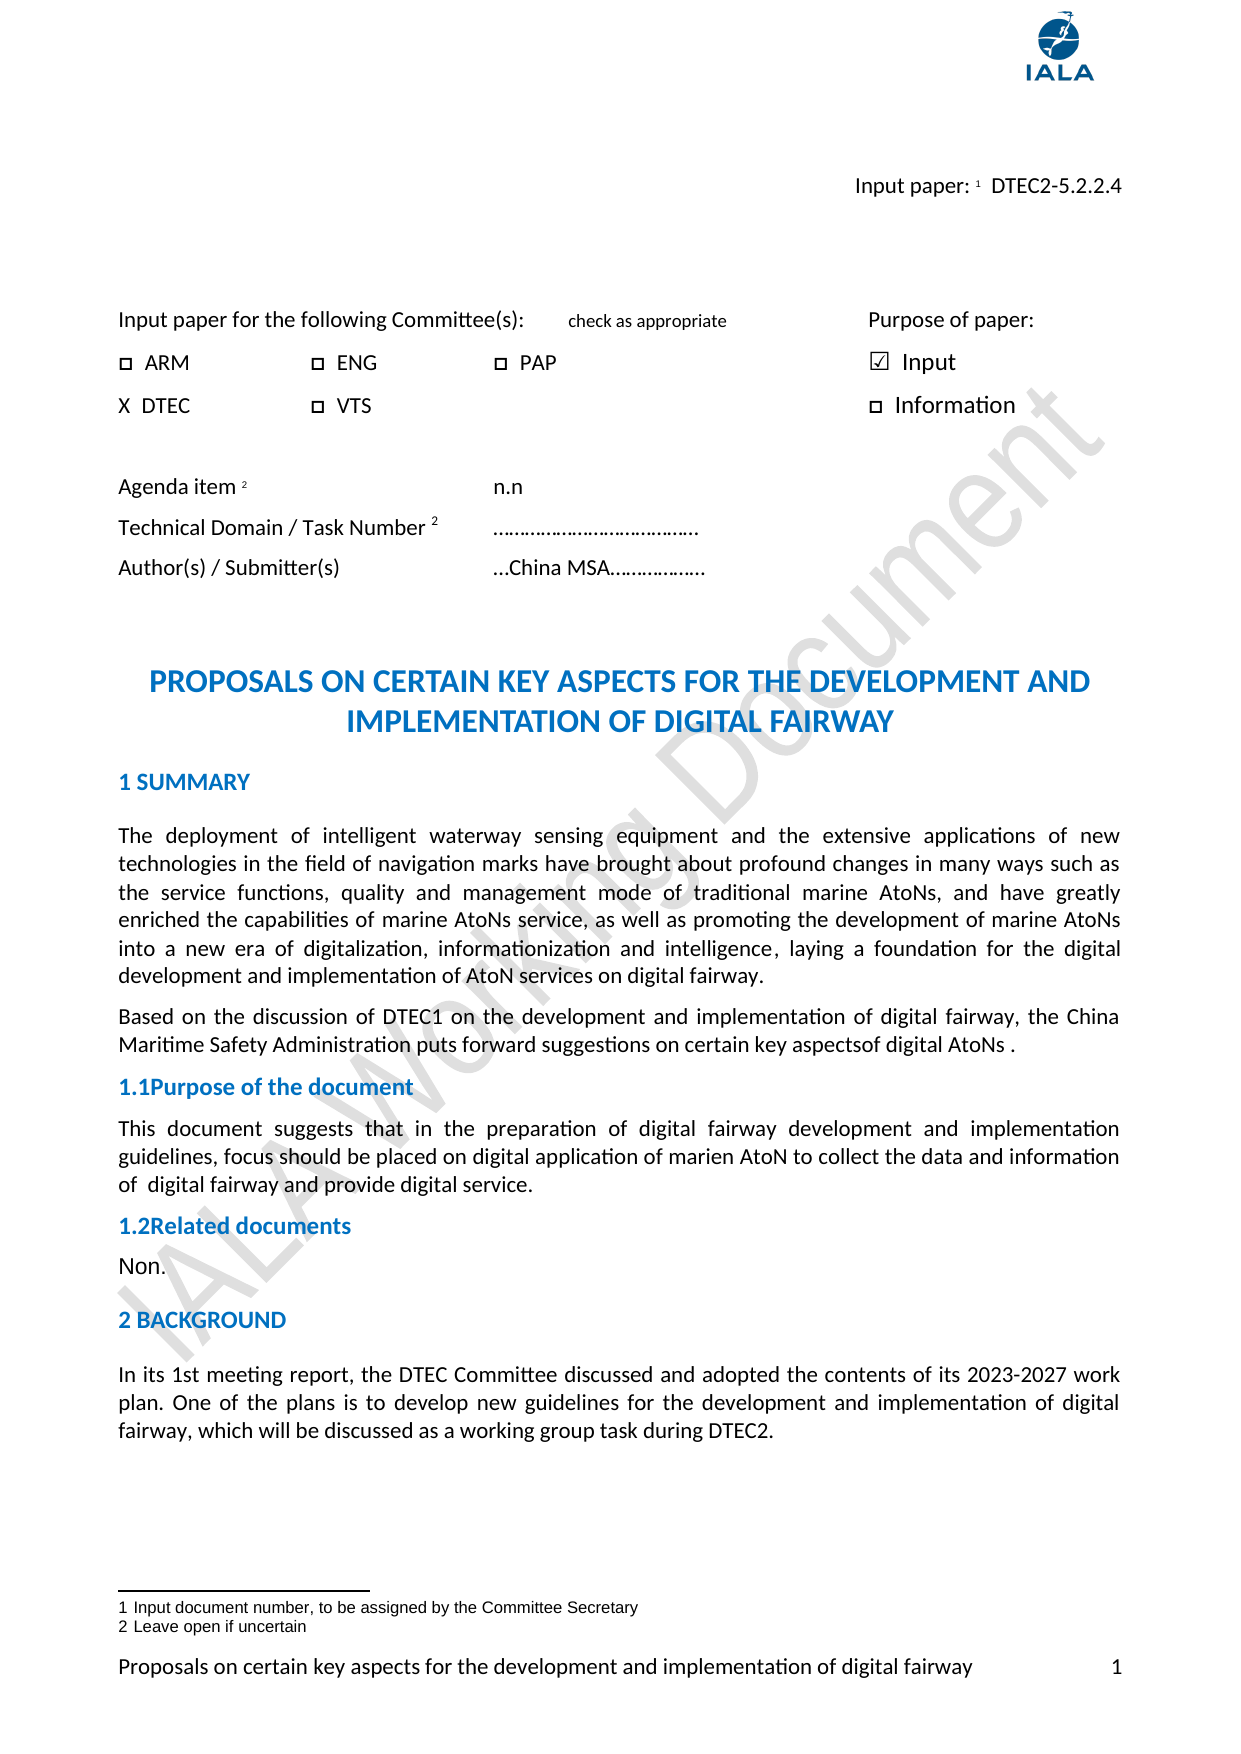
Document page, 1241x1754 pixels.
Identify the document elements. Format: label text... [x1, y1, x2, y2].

text In its 1st meeting report, the DTEC Committee discussed and adopted the contents of its 2023-2027 work plan. One of the plans is to develop new guidelines for the development and implementation of digital fairway, which will be discussed as a working group task during DTEC2. [118, 1360, 1122, 1444]
text This document suggests that in the preparation of digital fairway development and implementation guidelines, focus should be placed on digital application of marien AtoN to collect the data and information of digital fairway and provide digital service. [118, 1114, 1122, 1198]
title PROPOSALs on CERTAIN key aspects for the development and implementation of digital fairway [118, 659, 1122, 741]
text X DTEC □ VTS □ Information [118, 389, 1122, 419]
subtitle 1.2Related documents [118, 1210, 1122, 1241]
text Input paper for the following Committee(s): check as appropriate Purpose of paper: [118, 305, 1122, 333]
text Input paper: DTEC2-5.2.2.4 [118, 171, 1122, 199]
subtitle 2 Background [118, 1305, 1122, 1335]
text Non. [118, 1253, 1122, 1280]
subtitle 1.1Purpose of the document [118, 1071, 1122, 1101]
text The deployment of intelligent waterway sensing equipment and the extensive applications of new technologies in the field of navigation marks have brought about profound changes in many ways such as the service functions, quality and management mode of traditional marine AtoNs, and have greatly enriched the capabilities of marine AtoNs service, as well as promoting the development of marine AtoNs into a new era of digitalization, informationization and intelligence, laying a foundation for the digital development and implementation of AtoN services on digital fairway. [118, 822, 1122, 990]
text Based on the discussion of DTEC1 on the development and implementation of digital fairway, the China Maritime Safety Administration puts forward suggestions on certain key aspectsof digital AtoNs . [118, 1002, 1122, 1058]
text Technical Domain / Task Number 2 ………………………………… [118, 513, 1122, 541]
picture [1011, 3, 1106, 96]
subtitle 1 Summary [118, 766, 1122, 797]
text □ ARM □ ENG □ PAP ☑ Input [118, 346, 1122, 376]
text Agenda item n.n [118, 472, 1122, 500]
text Author(s) / Submitter(s) …China MSA……………… [118, 553, 1122, 581]
